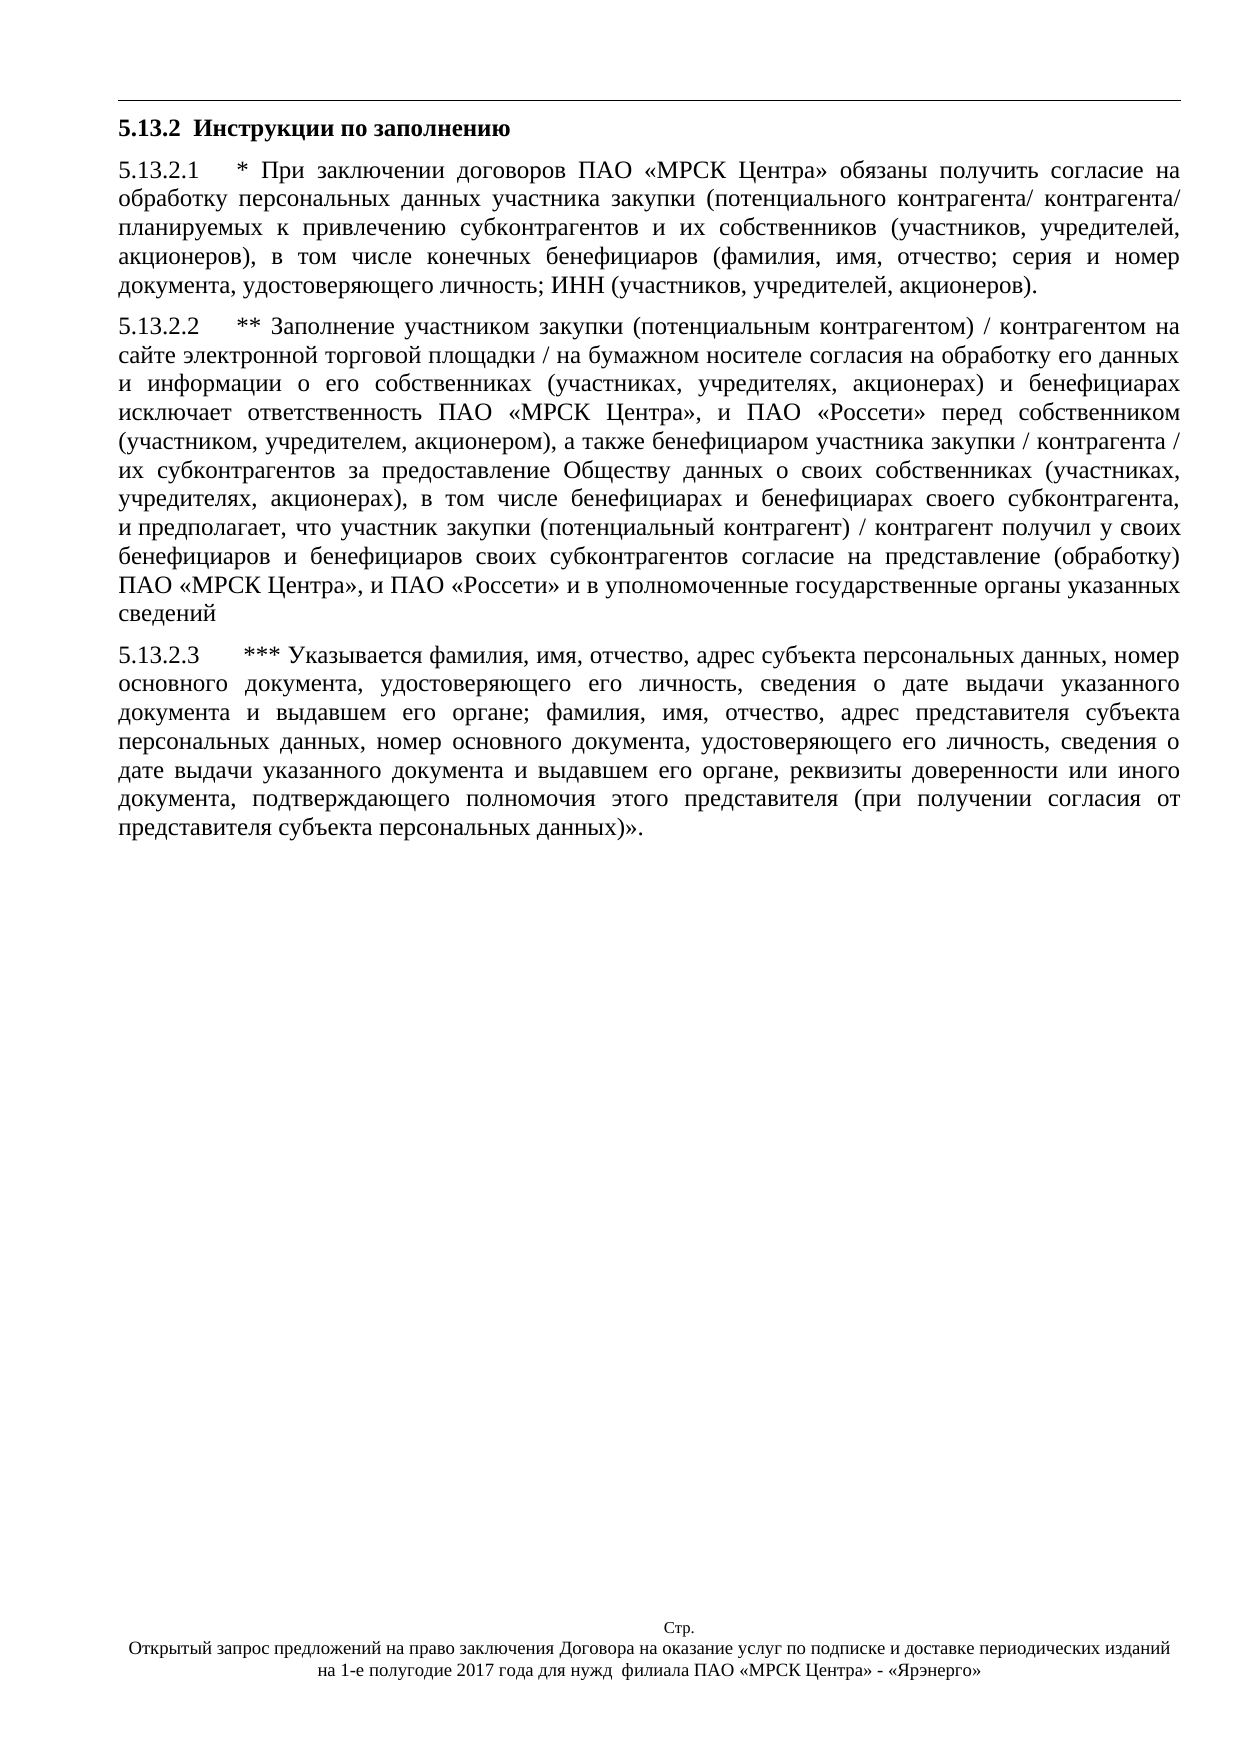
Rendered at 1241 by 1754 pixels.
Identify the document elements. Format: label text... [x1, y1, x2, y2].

list ** Заполнение участником закупки (потенциальным контрагентом) / контрагентом на сайте электронной торговой площадки / на бумажном носителе согласия на обработку его данных и информации о его собственниках (участниках, учредителях, акционерах) и бенефициарах исключает ответственность ПАО «МРСК Центра», и ПАО «Россети» перед собственником (участником, учредителем, акционером), а также бенефициаром участника закупки / контрагента / их субконтрагентов за предоставление Обществу данных о своих собственниках (участниках, учредителях, акционерах), в том числе бенефициарах и бенефициарах своего субконтрагента, и предполагает, что участник закупки (потенциальный контрагент) / контрагент получил у своих бенефициаров и бенефициаров своих субконтрагентов согласие на представление (обработку) ПАО «МРСК Центра», и ПАО «Россети» и в уполномоченные государственные органы указанных сведений [118, 311, 1181, 627]
list * При заключении договоров ПАО «МРСК Центра» обязаны получить согласие на обработку персональных данных участника закупки (потенциального контрагента/ контрагента/ планируемых к привлечению субконтрагентов и их собственников (участников, учредителей, акционеров), в том числе конечных бенефициаров (фамилия, имя, отчество; серия и номер документа, удостоверяющего личность; ИНН (участников, учредителей, акционеров). [118, 155, 1181, 298]
subtitle Инструкции по заполнению [118, 113, 1181, 142]
list *** Указывается фамилия, имя, отчество, адрес субъекта персональных данных, номер основного документа, удостоверяющего его личность, сведения о дате выдачи указанного документа и выдавшем его органе; фамилия, имя, отчество, адрес представителя субъекта персональных данных, номер основного документа, удостоверяющего его личность, сведения о дате выдачи указанного документа и выдавшем его органе, реквизиты доверенности или иного документа, подтверждающего полномочия этого представителя (при получении согласия от представителя субъекта персональных данных)». [118, 640, 1181, 841]
